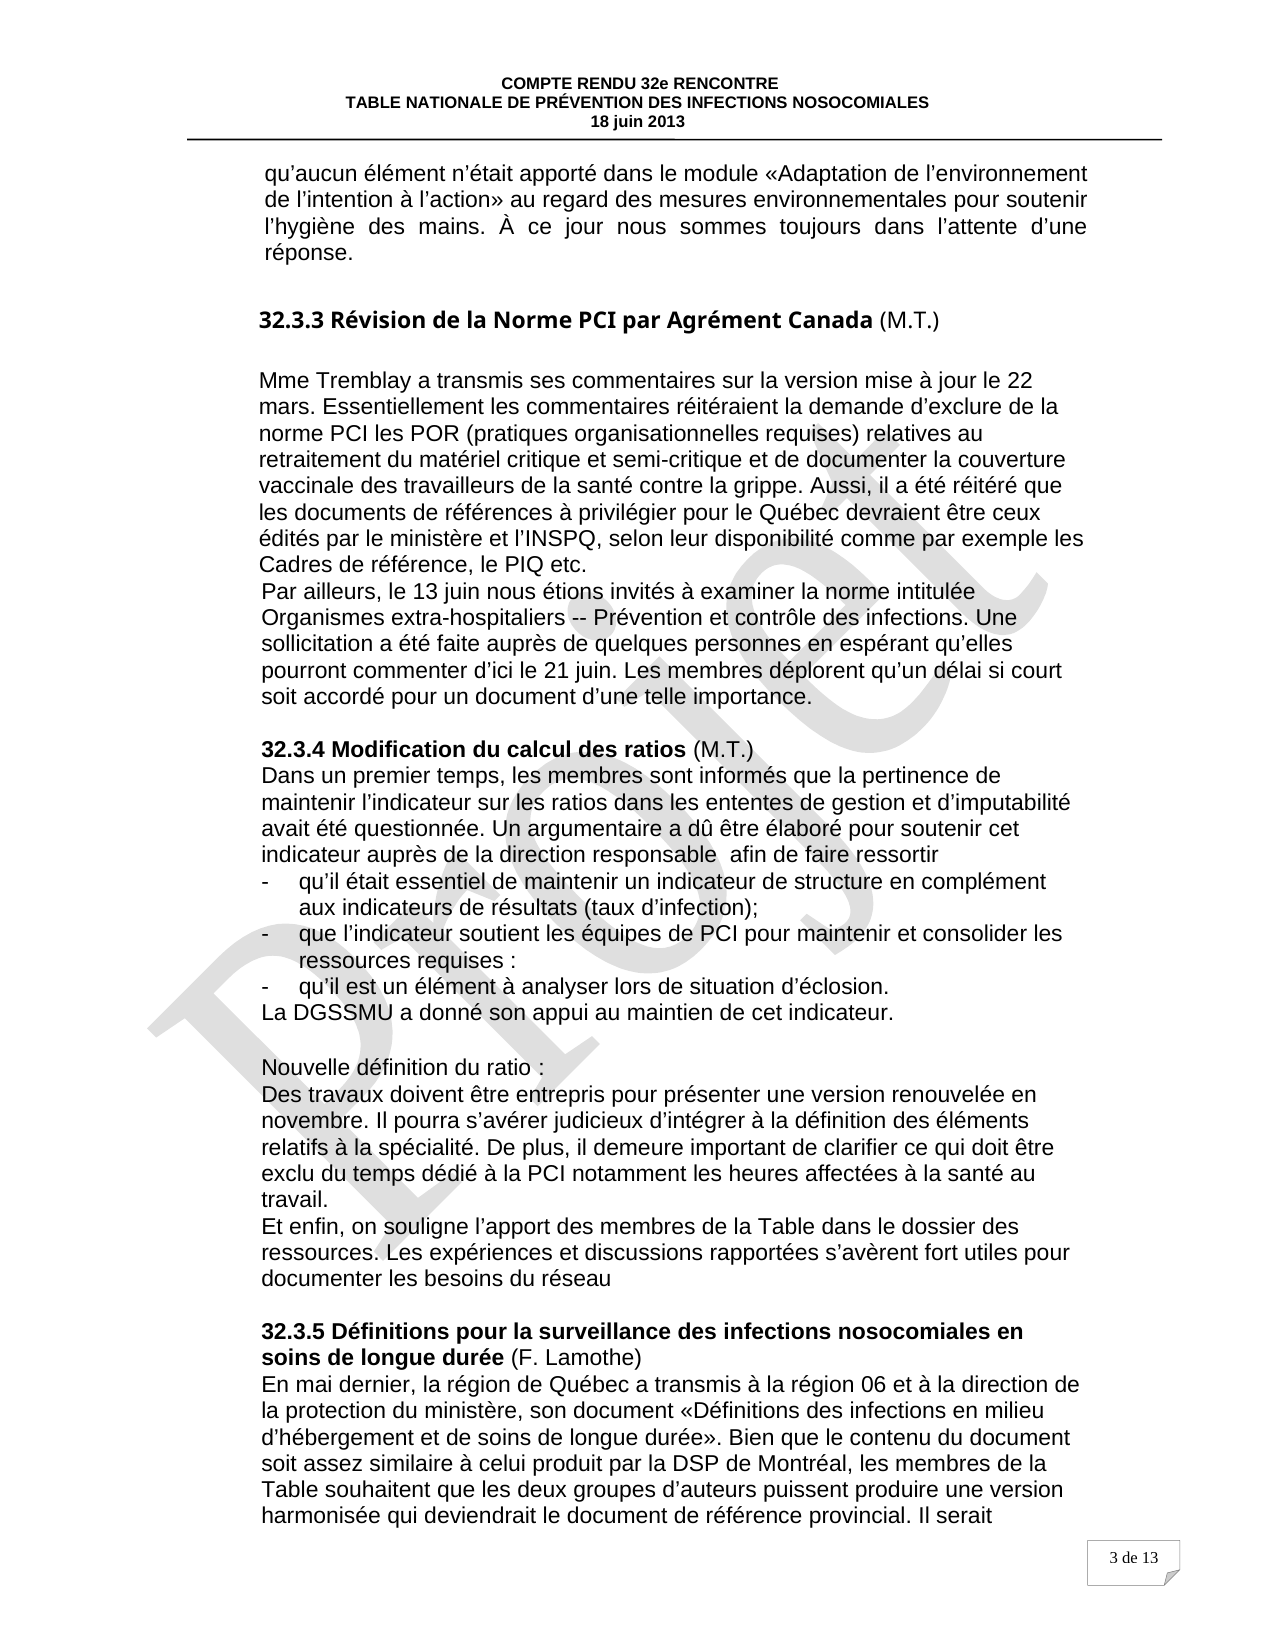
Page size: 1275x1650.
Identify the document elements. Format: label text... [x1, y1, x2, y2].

text Dans un premier temps, les membres sont informés que la pertinence de maintenir l’indicateur sur les ratios dans les ententes de gestion et d’imputabilité avait été questionnée. Un argumentaire a dû être élaboré pour soutenir cet indicateur auprès de la direction responsable afin de faire ressortir [261, 762, 1088, 868]
text La DGSSMU a donné son appui au maintien de cet indicateur. [261, 999, 1088, 1026]
text Mme Tremblay a transmis ses commentaires sur la version mise à jour le 22 mars. Essentiellement les commentaires réitéraient la demande d’exclure de la norme PCI les POR (pratiques organisationnelles requises) relatives au retraitement du matériel critique et semi-critique et de documenter la couverture vaccinale des travailleurs de la santé contre la grippe. Aussi, il a été réitéré que les documents de références à privilégier pour le Québec devraient être ceux édités par le ministère et l’INSPQ, selon leur disponibilité comme par exemple les Cadres de référence, le PIQ etc. [258, 367, 1088, 578]
list qu’il était essentiel de maintenir un indicateur de structure en complément aux indicateurs de résultats (taux d’infection); [261, 868, 1088, 920]
text 32.3.4 Modification du calcul des ratios (M.T.) [261, 736, 1088, 762]
list que l’indicateur soutient les équipes de PCI pour maintenir et consolider les ressources requises : [261, 920, 1088, 973]
text Et enfin, on souligne l’apport des membres de la Table dans le dossier des ressources. Les expériences et discussions rapportées s’avèrent fort utiles pour documenter les besoins du réseau [261, 1213, 1088, 1292]
text 32.3.3 Révision de la Norme PCI par Agrément Canada (M.T.) [258, 304, 1088, 336]
list qu’il est un élément à analyser lors de situation d’éclosion. [261, 973, 1088, 999]
text Par ailleurs, le 13 juin nous étions invités à examiner la norme intitulée Organismes extra-hospitaliers -- Prévention et contrôle des infections. Une sollicitation a été faite auprès de quelques personnes en espérant qu’elles pourront commenter d’ici le 21 juin. Les membres déplorent qu’un délai si court soit accordé pour un document d’une telle importance. [261, 578, 1088, 709]
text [258, 160, 1088, 266]
text Nouvelle définition du ratio : [261, 1052, 1088, 1081]
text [261, 1371, 1088, 1529]
text 32.3.5 Définitions pour la surveillance des infections nosocomiales en soins de longue durée (F. Lamothe) [261, 1318, 1088, 1371]
text Des travaux doivent être entrepris pour présenter une version renouvelée en novembre. Il pourra s’avérer judicieux d’intégrer à la définition des éléments relatifs à la spécialité. De plus, il demeure important de clarifier ce qui doit être exclu du temps dédié à la PCI notamment les heures affectées à la santé au travail. [261, 1081, 1088, 1213]
